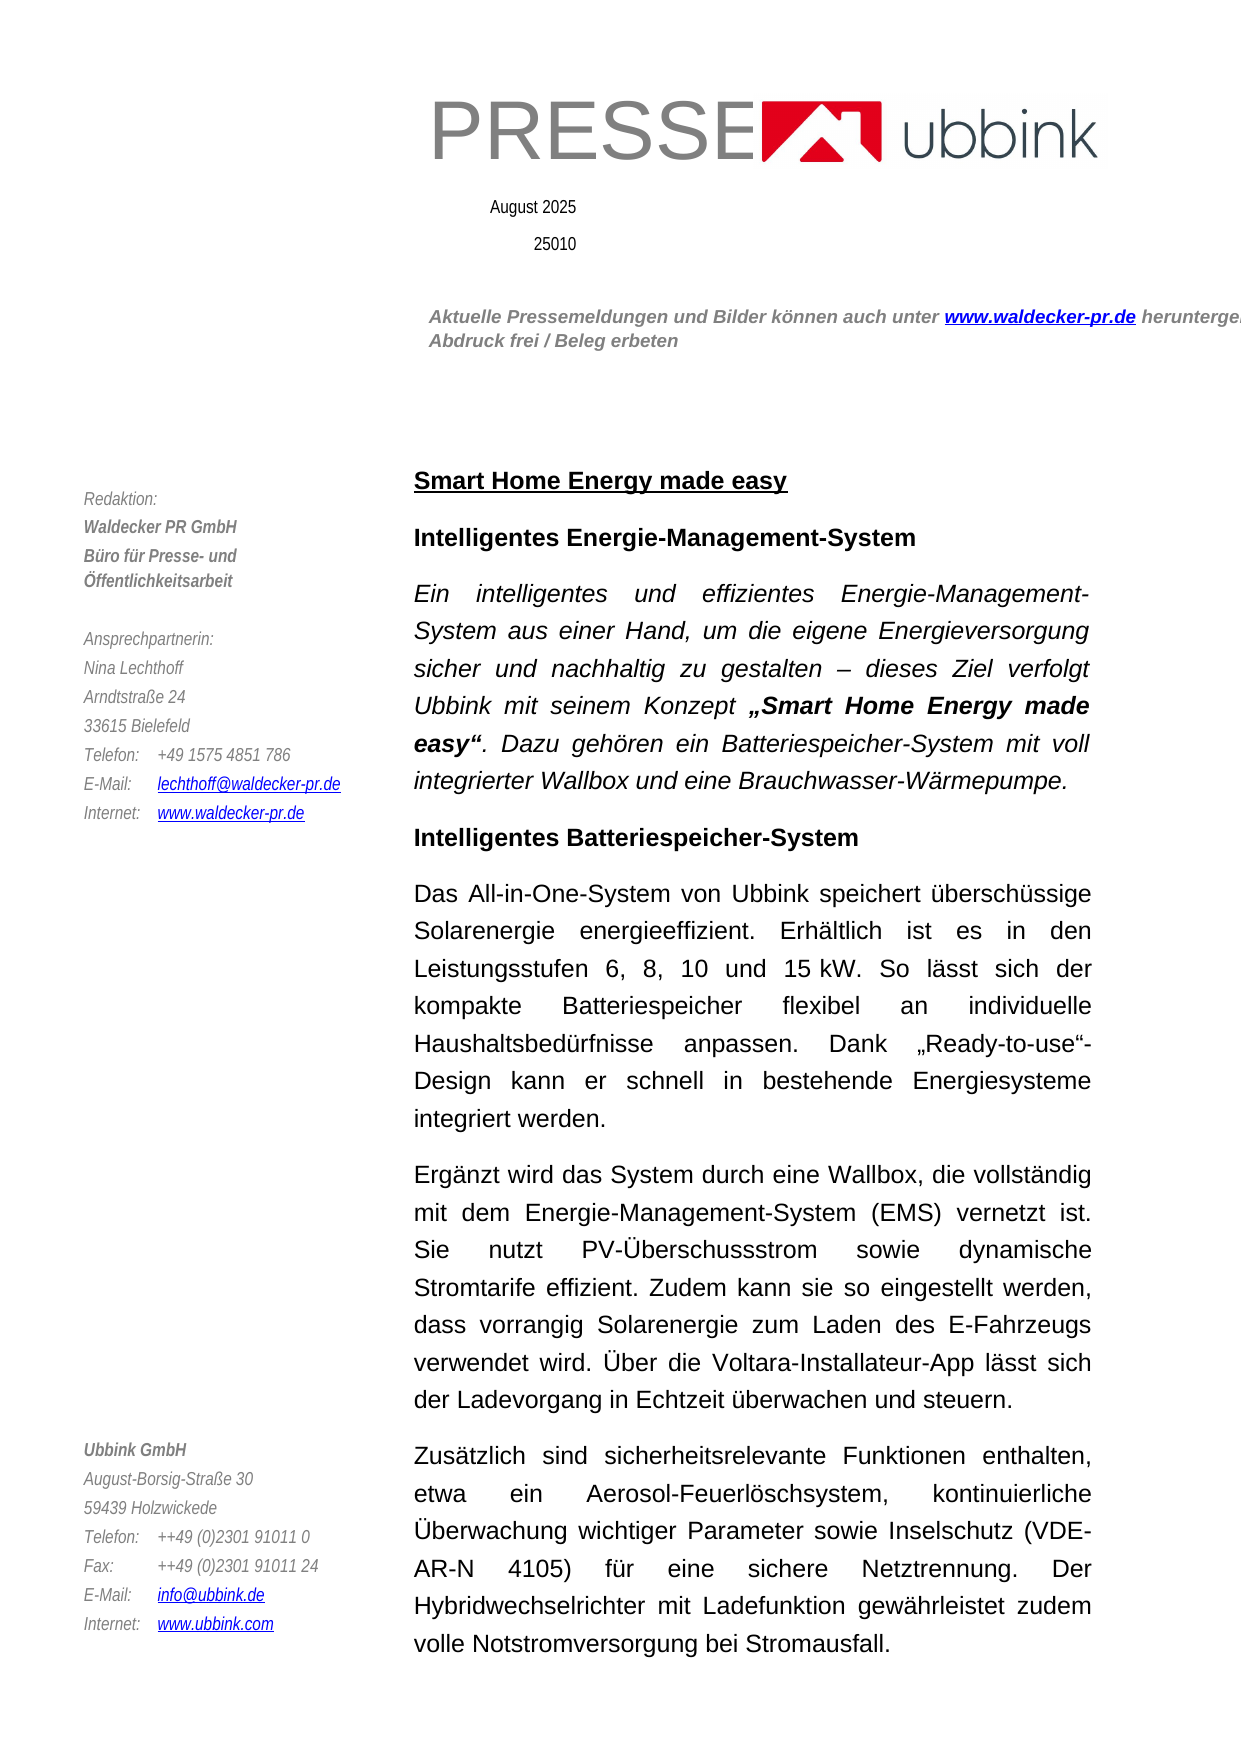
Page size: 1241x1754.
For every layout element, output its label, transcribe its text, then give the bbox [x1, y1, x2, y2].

text Ein intelligentes und effizientes Energie-Management-System aus einer Hand, um die eigene Energieversorgung sicher und nachhaltig zu gestalten – dieses Ziel verfolgt Ubbink mit seinem Konzept „Smart Home Energy made easy“. Dazu gehören ein Batteriespeicher-System mit voll integrierter Wallbox und eine Brauchwasser-Wärmepumpe. [413, 572, 1093, 797]
text Intelligentes Batteriespeicher-System [413, 816, 1093, 853]
picture [753, 93, 1108, 169]
text Ergänzt wird das System durch eine Wallbox, die vollständig mit dem Energie-Management-System (EMS) vernetzt ist. Sie nutzt PV-Überschussstrom sowie dynamische Stromtarife effizient. Zudem kann sie so eingestellt werden, dass vorrangig Solarenergie zum Laden des E-Fahrzeugs verwendet wird. Über die Voltara-Installateur-App lässt sich der Ladevorgang in Echtzeit überwachen und steuern. [413, 1153, 1093, 1416]
text Intelligentes Energie-Management-System [413, 516, 1093, 553]
text Smart Home Energy made easy [413, 460, 1093, 497]
text Das All-in-One-System von Ubbink speichert überschüssige Solarenergie energieeffizient. Erhältlich ist es in den Leistungsstufen 6, 8, 10 und 15 kW. So lässt sich der kompakte Batteriespeicher flexibel an individuelle Haushaltsbedürfnisse anpassen. Dank „Ready-to-use“-Design kann er schnell in bestehende Energiesysteme integriert werden. [413, 872, 1093, 1135]
text Zusätzlich sind sicherheitsrelevante Funktionen enthalten, etwa ein Aerosol-Feuerlöschsystem, kontinuierliche Überwachung wichtiger Parameter sowie Inselschutz (VDE-AR-N 4105) für eine sichere Netztrennung. Der Hybridwechselrichter mit Ladefunktion gewährleistet zudem volle Notstromversorgung bei Stromausfall. [413, 1435, 1093, 1660]
